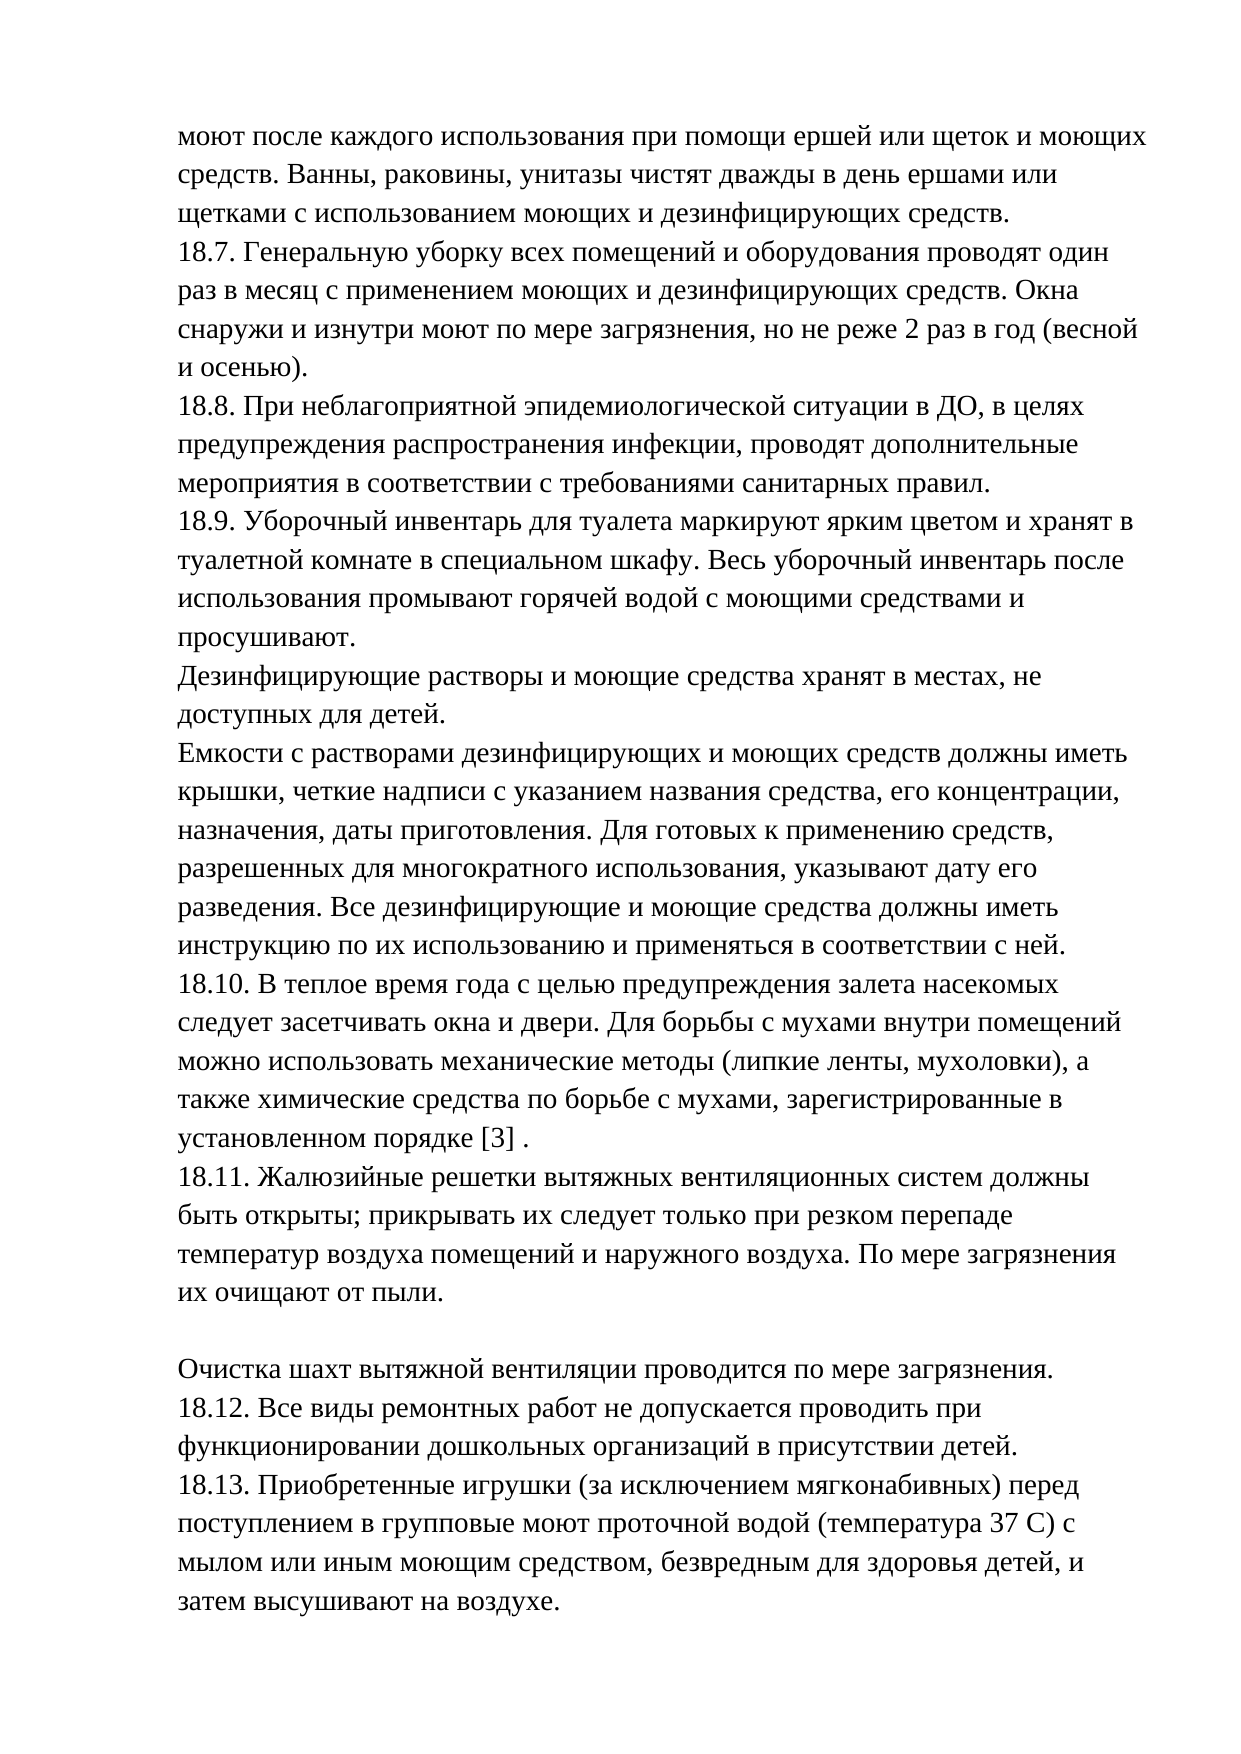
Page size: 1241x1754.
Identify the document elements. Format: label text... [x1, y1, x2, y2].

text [177, 118, 1152, 229]
text Емкости с растворами дезинфицирующих и моющих средств должны иметь крышки, четкие надписи с указанием названия средства, его концентрации, назначения, даты приготовления. Для готовых к применению средств, разрешенных для многократного использования, указывают дату его разведения. Все дезинфицирующие и моющие средства должны иметь инструкцию по их использованию и применяться в соответствии с ней. [177, 735, 1152, 961]
text 18.7. Генеральную уборку всех помещений и оборудования проводят один раз в месяц с применением моющих и дезинфицирующих средств. Окна снаружи и изнутри моют по мере загрязнения, но не реже 2 раз в год (весной и осенью). [177, 234, 1152, 383]
text 18.13. Приобретенные игрушки (за исключением мягконабивных) перед поступлением в групповые моют проточной водой (температура 37 С) с мылом или иным моющим средством, безвредным для здоровья детей, и затем высушивают на воздухе. [177, 1467, 1152, 1616]
text 18.9. Уборочный инвентарь для туалета маркируют ярким цветом и хранят в туалетной комнате в специальном шкафу. Весь уборочный инвентарь после использования промывают горячей водой с моющими средствами и просушивают. [177, 503, 1152, 653]
text Дезинфицирующие растворы и моющие средства хранят в местах, не доступных для детей. [177, 658, 1152, 730]
text 18.11. Жалюзийные решетки вытяжных вентиляционных систем должны быть открыты; прикрывать их следует только при резком перепаде температур воздуха помещений и наружного воздуха. По мере загрязнения их очищают от пыли. [177, 1159, 1152, 1308]
text 18.8. При неблагоприятной эпидемиологической ситуации в ДО, в целях предупреждения распространения инфекции, проводят дополнительные мероприятия в соответствии с требованиями санитарных правил. [177, 388, 1152, 498]
text Очистка шахт вытяжной вентиляции проводится по мере загрязнения. [177, 1351, 1152, 1385]
text 18.12. Все виды ремонтных работ не допускается проводить при функционировании дошкольных организаций в присутствии детей. [177, 1390, 1152, 1462]
text 18.10. В теплое время года с целью предупреждения залета насекомых следует засетчивать окна и двери. Для борьбы с мухами внутри помещений можно использовать механические методы (липкие ленты, мухоловки), а также химические средства по борьбе с мухами, зарегистрированные в установленном порядке [3] . [177, 966, 1152, 1154]
